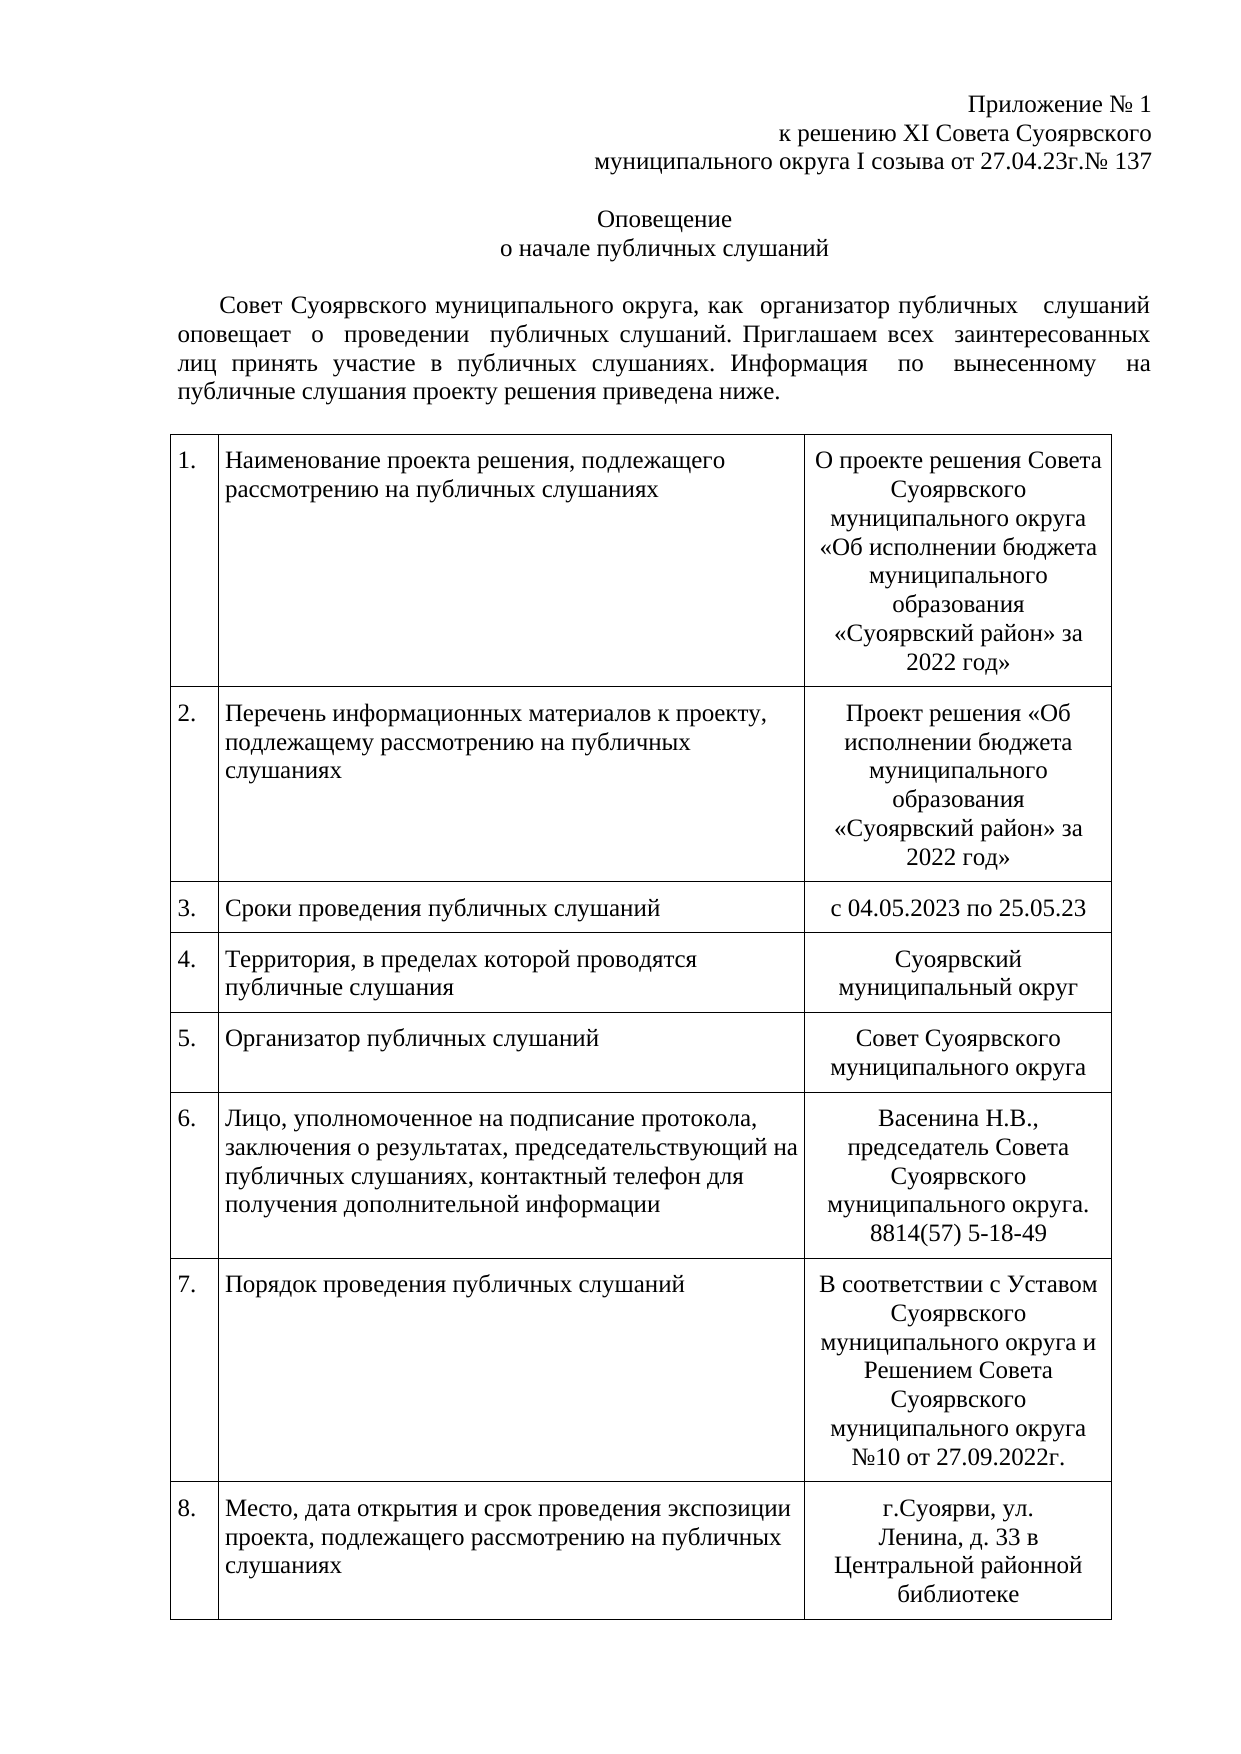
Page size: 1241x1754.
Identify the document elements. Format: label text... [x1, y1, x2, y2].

table_cell 2. [171, 687, 218, 881]
table_cell Суоярвский муниципальный округ [805, 933, 1111, 1012]
table_cell Сроки проведения публичных слушаний [219, 882, 804, 932]
text Совет Суоярвского муниципального округа, как организатор публичных слушаний оповещает о проведении публичных слушаний. Приглашаем всех заинтересованных лиц принять участие в публичных слушаниях. Информация по вынесенному на публичные слушания проекту решения приведена ниже. [177, 290, 1152, 405]
table_cell 5. [171, 1013, 218, 1092]
table_cell Порядок проведения публичных слушаний [219, 1259, 804, 1481]
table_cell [219, 1482, 804, 1618]
table_cell Территория, в пределах которой проводятся публичные слушания [219, 933, 804, 1012]
text Приложение № 1 [177, 89, 1152, 118]
table_cell Проект решения «Об исполнении бюджета муниципального образования «Суоярвский район» за 2022 год» [805, 687, 1111, 881]
table_cell 3. [171, 882, 218, 932]
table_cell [805, 1482, 1111, 1618]
table_cell 8. [171, 1482, 218, 1618]
table_cell 4. [171, 933, 218, 1012]
text Оповещение [177, 204, 1152, 233]
table_cell Совет Суоярвского муниципального округа [805, 1013, 1111, 1092]
table_cell Васенина Н.В., председатель Совета Суоярвского муниципального округа. 8814(57) 5-18-49 [805, 1093, 1111, 1258]
table_header 1. [171, 435, 218, 686]
table_cell Перечень информационных материалов к проекту, подлежащему рассмотрению на публичных слушаниях [219, 687, 804, 881]
table_cell Организатор публичных слушаний [219, 1013, 804, 1092]
text о начале публичных слушаний [177, 233, 1152, 261]
table_header Наименование проекта решения, подлежащего рассмотрению на публичных слушаниях [219, 435, 804, 686]
text к решению ХI Совета Суоярвского [177, 118, 1152, 146]
table_cell 6. [171, 1093, 218, 1258]
text муниципального округа I cозыва от 27.04.23г.№ 137 [177, 146, 1152, 175]
table_header О проекте решения Совета Суоярвского муниципального округа «Об исполнении бюджета муниципального образования «Суоярвский район» за 2022 год» [805, 435, 1111, 686]
table_cell Лицо, уполномоченное на подписание протокола, заключения о результатах, председательствующий на публичных слушаниях, контактный телефон для получения дополнительной информации [219, 1093, 804, 1258]
table_cell 7. [171, 1259, 218, 1481]
table_cell с 04.05.2023 по 25.05.23 [805, 882, 1111, 932]
table_cell В соответствии с Уставом Суоярвского муниципального округа и Решением Совета Суоярвского муниципального округа №10 от 27.09.2022г. [805, 1259, 1111, 1481]
